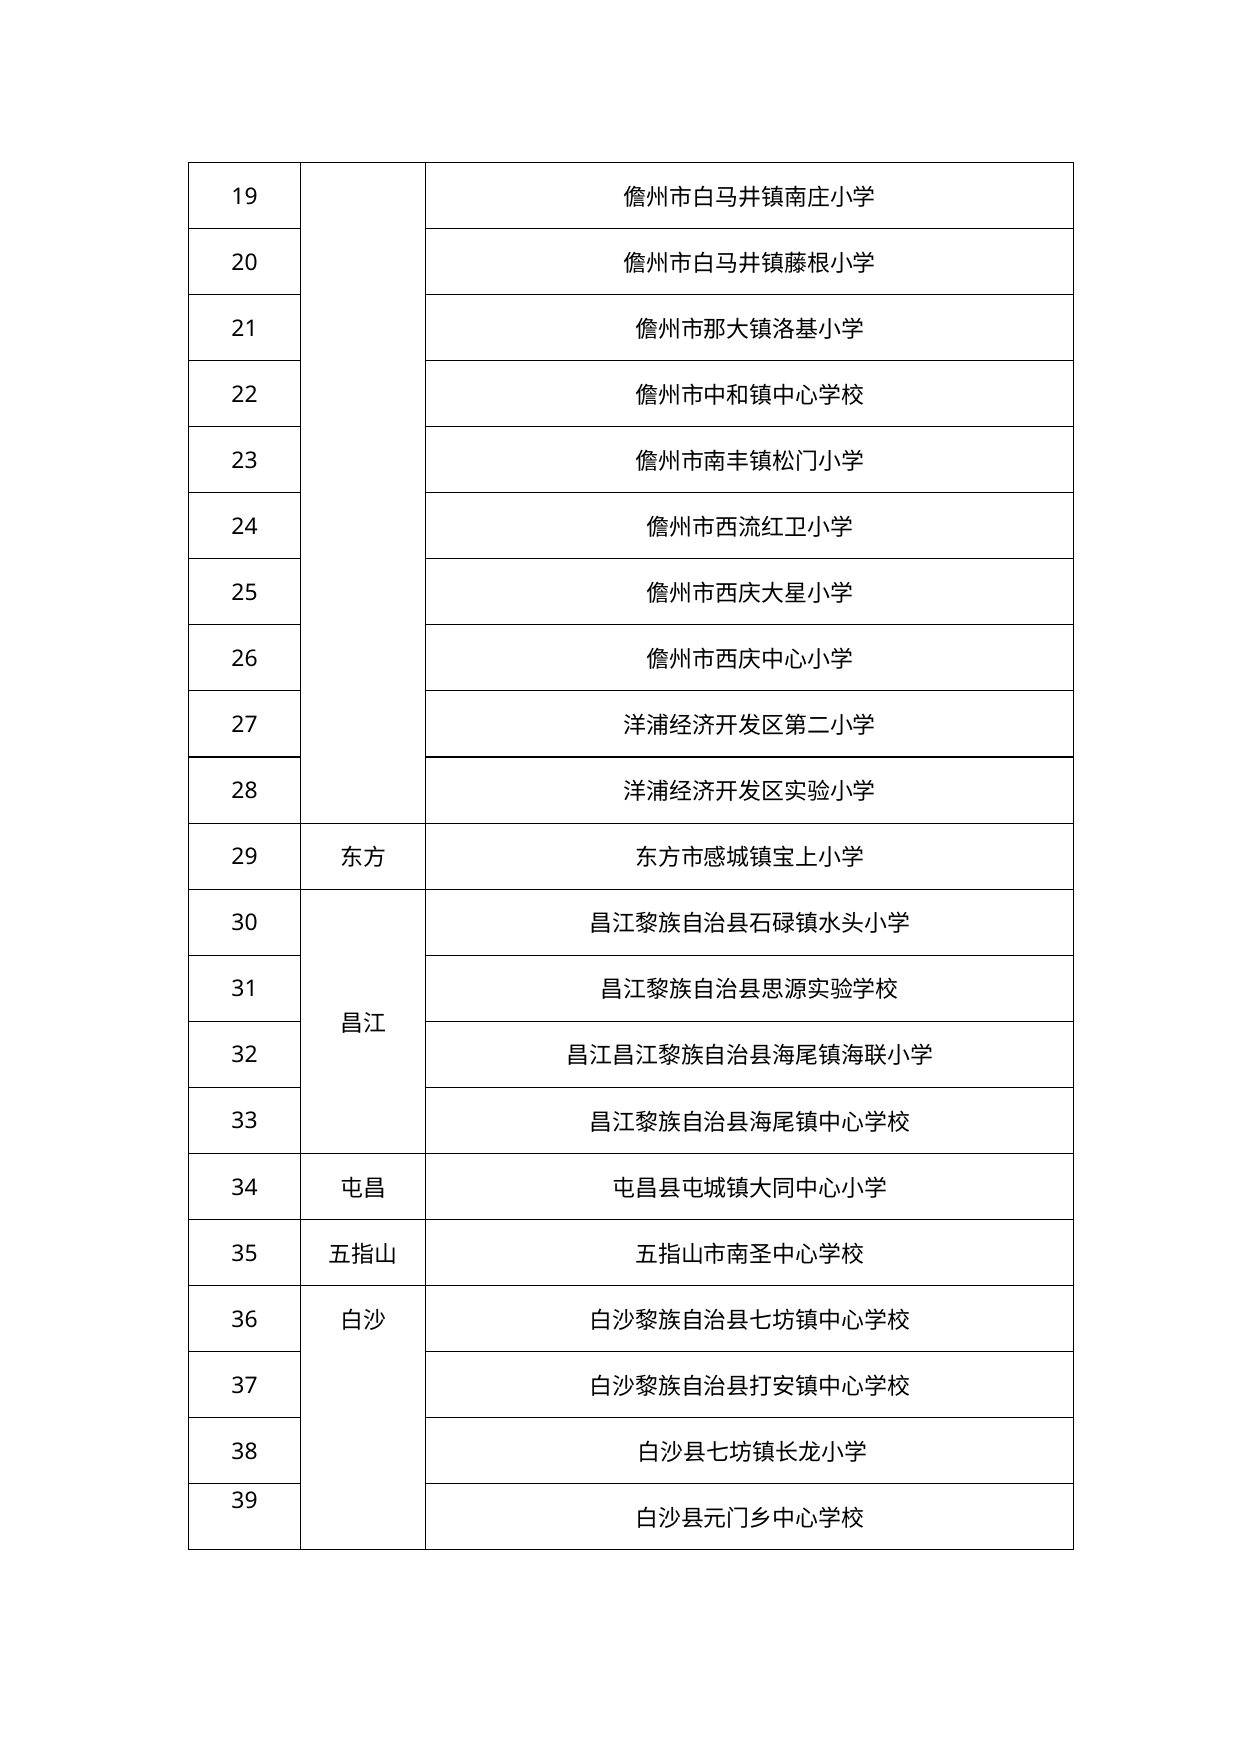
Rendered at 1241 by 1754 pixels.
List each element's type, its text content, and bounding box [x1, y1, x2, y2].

table_cell 25 [189, 559, 300, 624]
table_cell 31 [189, 956, 300, 1021]
table_cell 昌江黎族自治县思源实验学校 [426, 956, 1073, 1021]
table_cell 27 [189, 691, 300, 756]
table_cell 白沙黎族自治县七坊镇中心学校 [426, 1286, 1073, 1351]
table_cell 30 [189, 890, 300, 954]
table_cell 22 [189, 361, 300, 426]
table_cell 东方 [301, 824, 425, 888]
table_cell 昌江 [301, 890, 425, 1153]
table_cell 洋浦经济开发区实验小学 [426, 758, 1073, 822]
table_cell 33 [189, 1088, 300, 1153]
table_cell 五指山市南圣中心学校 [426, 1220, 1073, 1285]
table_cell 五指山 [301, 1220, 425, 1285]
table_cell 38 [189, 1418, 300, 1483]
table_cell 23 [189, 427, 300, 492]
table_cell 昌江黎族自治县石碌镇水头小学 [426, 890, 1073, 954]
table_cell 儋州市白马井镇南庄小学 [426, 163, 1073, 228]
table_cell 36 [189, 1286, 300, 1351]
table_cell 儋州市西流红卫小学 [426, 493, 1073, 558]
table_cell 35 [189, 1220, 300, 1285]
table_cell 19 [189, 163, 300, 228]
table_cell 白沙县元门乡中心学校 [426, 1484, 1073, 1549]
table_cell 20 [189, 229, 300, 294]
table_cell 28 [189, 758, 300, 822]
table_cell 屯昌 [301, 1154, 425, 1219]
table_cell 39 [189, 1484, 300, 1549]
table_cell 儋州市中和镇中心学校 [426, 361, 1073, 426]
table_cell 白沙黎族自治县打安镇中心学校 [426, 1352, 1073, 1417]
table_cell 白沙县七坊镇长龙小学 [426, 1418, 1073, 1483]
table_cell 儋州市白马井镇藤根小学 [426, 229, 1073, 294]
table_cell 37 [189, 1352, 300, 1417]
table_cell 昌江黎族自治县海尾镇中心学校 [426, 1088, 1073, 1153]
table_cell 白沙 [301, 1286, 425, 1549]
table_cell 东方市感城镇宝上小学 [426, 824, 1073, 888]
table_cell 24 [189, 493, 300, 558]
table_cell 34 [189, 1154, 300, 1219]
table_cell 21 [189, 295, 300, 360]
table_cell 29 [189, 824, 300, 888]
table_cell 儋州市西庆中心小学 [426, 625, 1073, 690]
table_cell 26 [189, 625, 300, 690]
table_cell 屯昌县屯城镇大同中心小学 [426, 1154, 1073, 1219]
table_cell 32 [189, 1022, 300, 1087]
table_cell 儋州市那大镇洛基小学 [426, 295, 1073, 360]
table_cell 昌江昌江黎族自治县海尾镇海联小学 [426, 1022, 1073, 1087]
table_cell 儋州市西庆大星小学 [426, 559, 1073, 624]
table_cell 洋浦经济开发区第二小学 [426, 691, 1073, 756]
table_cell 儋州市南丰镇松门小学 [426, 427, 1073, 492]
